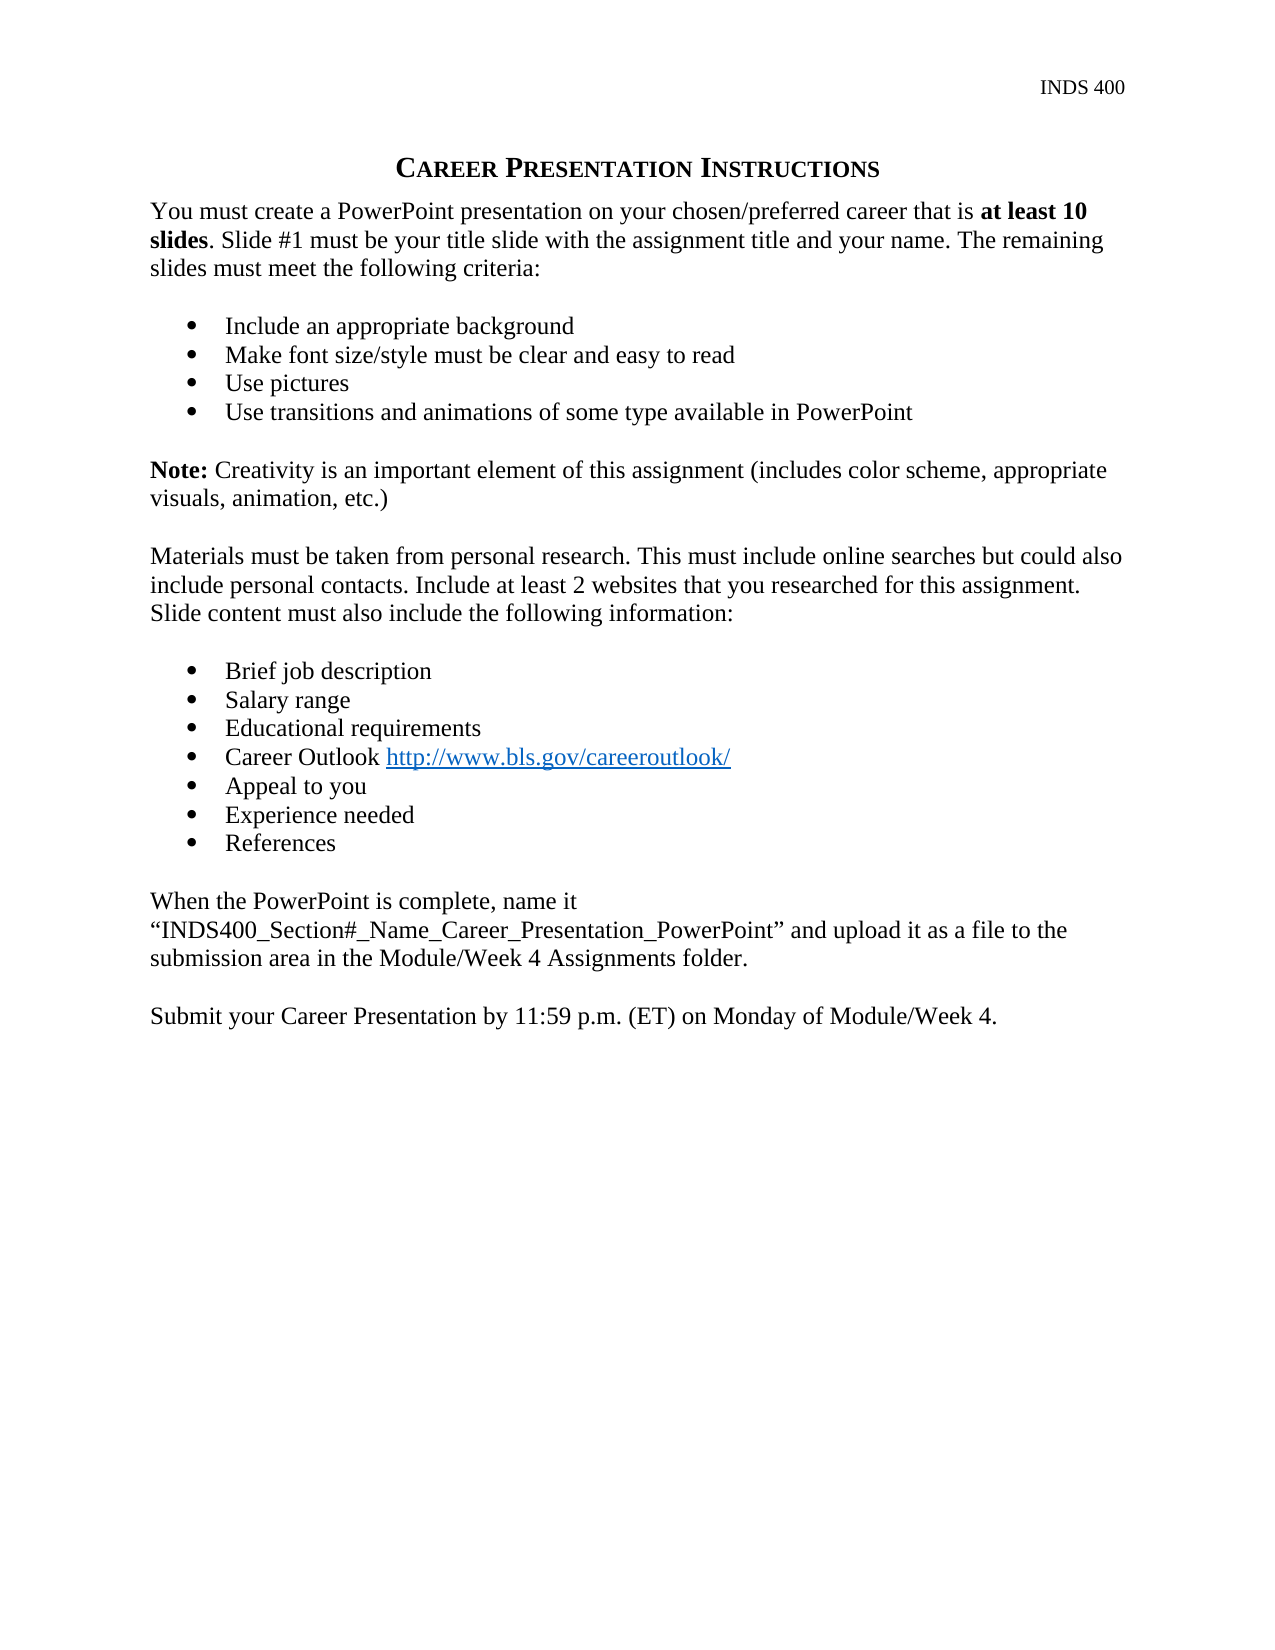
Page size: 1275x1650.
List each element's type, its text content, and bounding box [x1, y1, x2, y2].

list Salary range [187, 685, 1125, 713]
text You must create a PowerPoint presentation on your chosen/preferred career that is at least 10 slides. Slide #1 must be your title slide with the assignment title and your name. The remaining slides must meet the following criteria: [150, 196, 1125, 282]
list Include an appropriate background [187, 311, 1125, 340]
list Use transitions and animations of some type available in PowerPoint [187, 397, 1125, 426]
list Use pictures [187, 368, 1125, 397]
text When the PowerPoint is complete, name it “INDS400_Section#_Name_Career_Presentation_PowerPoint” and upload it as a file to the submission area in the Module/Week 4 Assignments folder. [150, 886, 1125, 972]
list Appeal to you [187, 771, 1125, 800]
text Career Presentation Instructions [150, 150, 1125, 183]
list Experience needed [187, 800, 1125, 828]
list Educational requirements [187, 713, 1125, 742]
text Note: Creativity is an important element of this assignment (includes color scheme, appropriate visuals, animation, etc.) [150, 455, 1125, 512]
list Brief job description [187, 656, 1125, 685]
text Submit your Career Presentation by 11:59 p.m. (ET) on Monday of Module/Week 4. [150, 1001, 1125, 1030]
text Materials must be taken from personal research. This must include online searches but could also include personal contacts. Include at least 2 websites that you researched for this assignment. Slide content must also include the following information: [150, 541, 1125, 627]
list Career Outlook http://www.bls.gov/careeroutlook/ [187, 742, 1125, 771]
list References [187, 828, 1125, 857]
list Make font size/style must be clear and easy to read [187, 340, 1125, 368]
